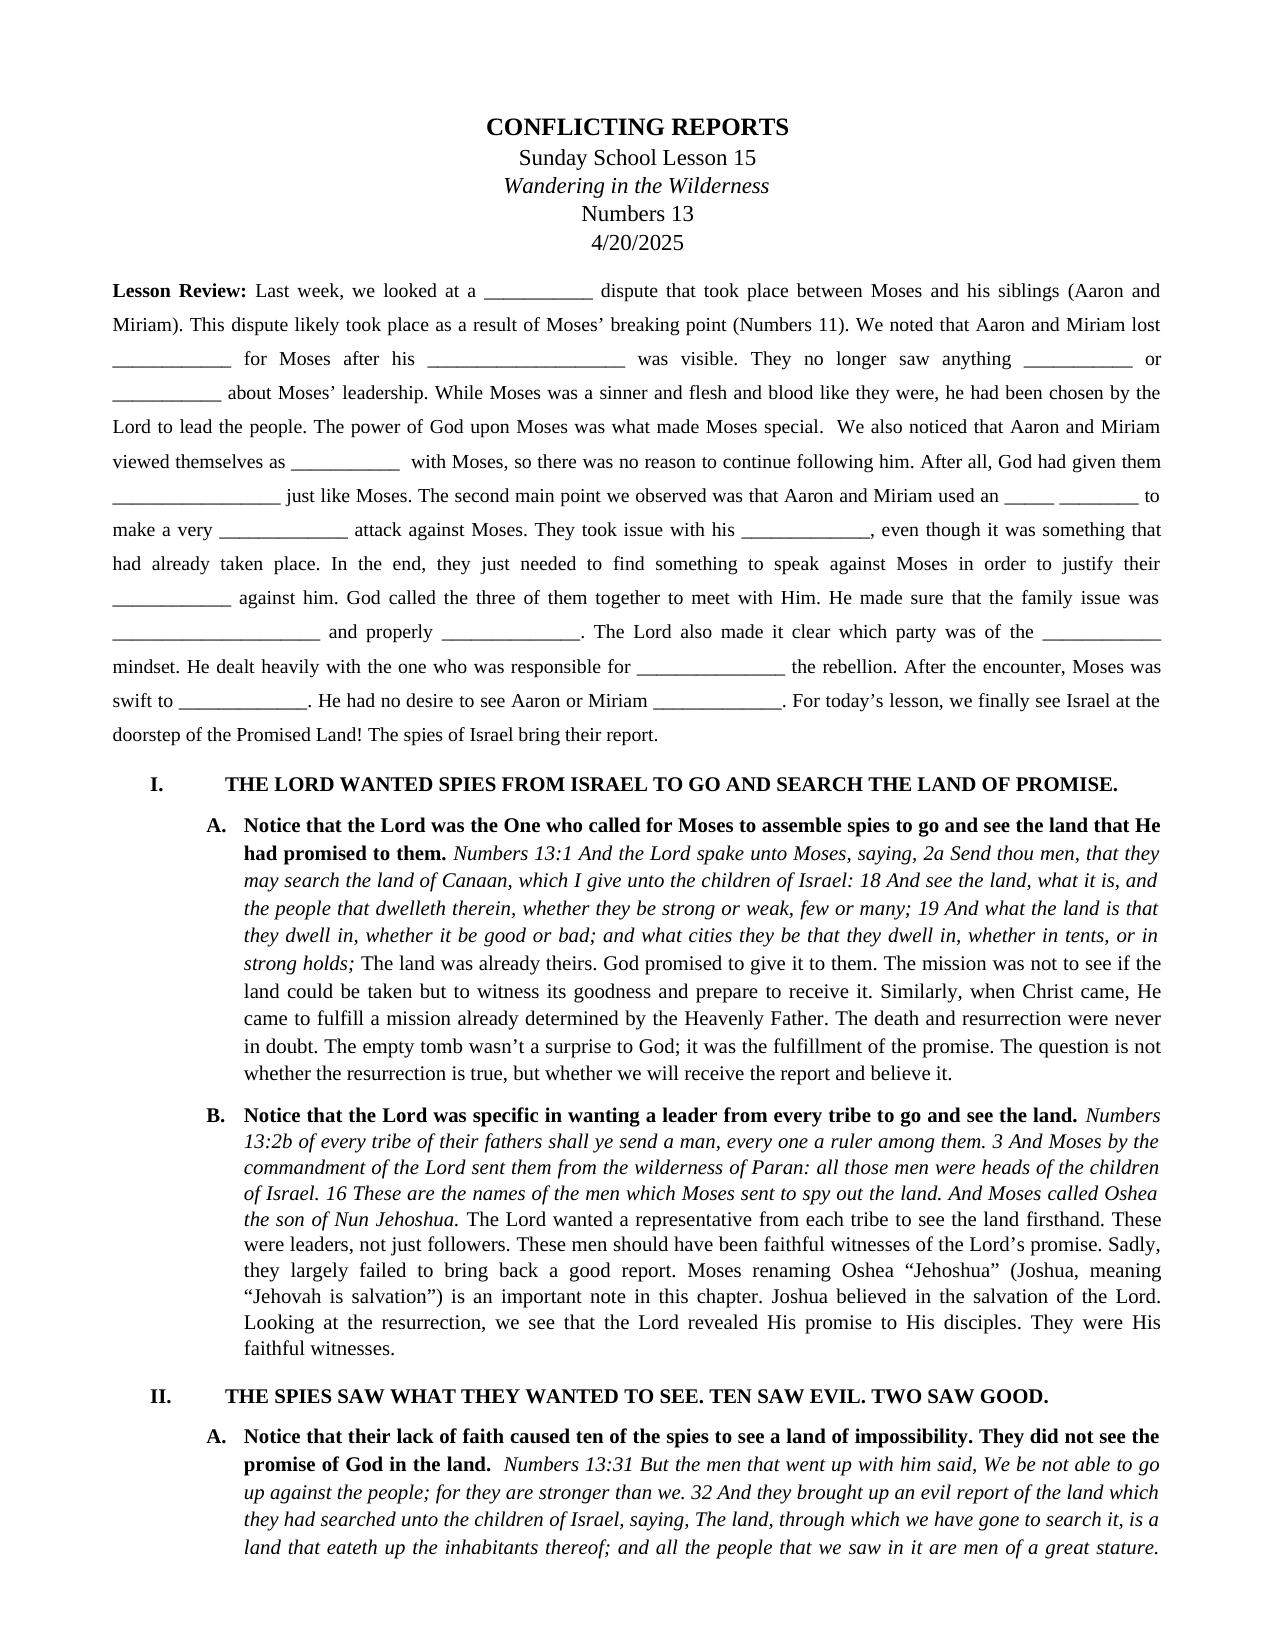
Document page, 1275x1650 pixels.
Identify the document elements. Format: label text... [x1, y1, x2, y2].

list Notice that the Lord was specific in wanting a leader from every tribe to go and see the land. Numbers 13:2b of every tribe of their fathers shall ye send a man, every one a ruler among them. 3 And Moses by the commandment of the Lord sent them from the wilderness of Paran: all those men were heads of the children of Israel. 16 These are the names of the men which Moses sent to spy out the land. And Moses called Oshea the son of Nun Jehoshua. The Lord wanted a representative from each tribe to see the land firsthand. These were leaders, not just followers. These men should have been faithful witnesses of the Lord’s promise. Sadly, they largely failed to bring back a good report. Moses renaming Oshea “Jehoshua” (Joshua, meaning “Jehovah is salvation”) is an important note in this chapter. Joshua believed in the salvation of the Lord. Looking at the resurrection, we see that the Lord revealed His promise to His disciples. They were His faithful witnesses. [206, 1103, 1162, 1360]
text Numbers 13 [112, 200, 1162, 227]
list Notice that the Lord was the One who called for Moses to assemble spies to go and see the land that He had promised to them. Numbers 13:1 And the Lord spake unto Moses, saying, 2a Send thou men, that they may search the land of Canaan, which I give unto the children of Israel: 18 And see the land, what it is, and the people that dwelleth therein, whether they be strong or weak, few or many; 19 And what the land is that they dwell in, whether it be good or bad; and what cities they be that they dwell in, whether in tents, or in strong holds; The land was already theirs. God promised to give it to them. The mission was not to see if the land could be taken but to witness its goodness and prepare to receive it. Similarly, when Christ came, He came to fulfill a mission already determined by the Heavenly Father. The death and resurrection were never in doubt. The empty tomb wasn’t a surprise to God; it was the fulfillment of the promise. The question is not whether the resurrection is true, but whether we will receive the report and believe it. [206, 813, 1162, 1085]
text Lesson Review: Last week, we looked at a ___________ dispute that took place between Moses and his siblings (Aaron and Miriam). This dispute likely took place as a result of Moses’ breaking point (Numbers 11). We noted that Aaron and Miriam lost ____________ for Moses after his ____________________ was visible. They no longer saw anything ___________ or ___________ about Moses’ leadership. While Moses was a sinner and flesh and blood like they were, he had been chosen by the Lord to lead the people. The power of God upon Moses was what made Moses special. We also noticed that Aaron and Miriam viewed themselves as ___________ with Moses, so there was no reason to continue following him. After all, God had given them _________________ just like Moses. The second main point we observed was that Aaron and Miriam used an _____ ________ to make a very _____________ attack against Moses. They took issue with his _____________, even though it was something that had already taken place. In the end, they just needed to find something to speak against Moses in order to justify their ____________ against him. God called the three of them together to meet with Him. He made sure that the family issue was _____________________ and properly ______________. The Lord also made it clear which party was of the ____________ mindset. He dealt heavily with the one who was responsible for _______________ the rebellion. After the encounter, Moses was swift to _____________. He had no desire to see Aaron or Miriam _____________. For today’s lesson, we finally see Israel at the doorstep of the Promised Land! The spies of Israel bring their report. [112, 279, 1162, 746]
text CONFLICTING REPORTS [112, 112, 1162, 141]
list THE LORD WANTED SPIES FROM ISRAEL TO GO AND SEARCH THE LAND OF PROMISE. [150, 772, 1162, 796]
text Wandering in the Wilderness [112, 172, 1162, 198]
text Sunday School Lesson 15 [112, 143, 1162, 170]
text 4/20/2025 [112, 229, 1162, 255]
list THE SPIES SAW WHAT THEY WANTED TO SEE. TEN SAW EVIL. TWO SAW GOOD. [150, 1384, 1162, 1408]
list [206, 1424, 1162, 1559]
